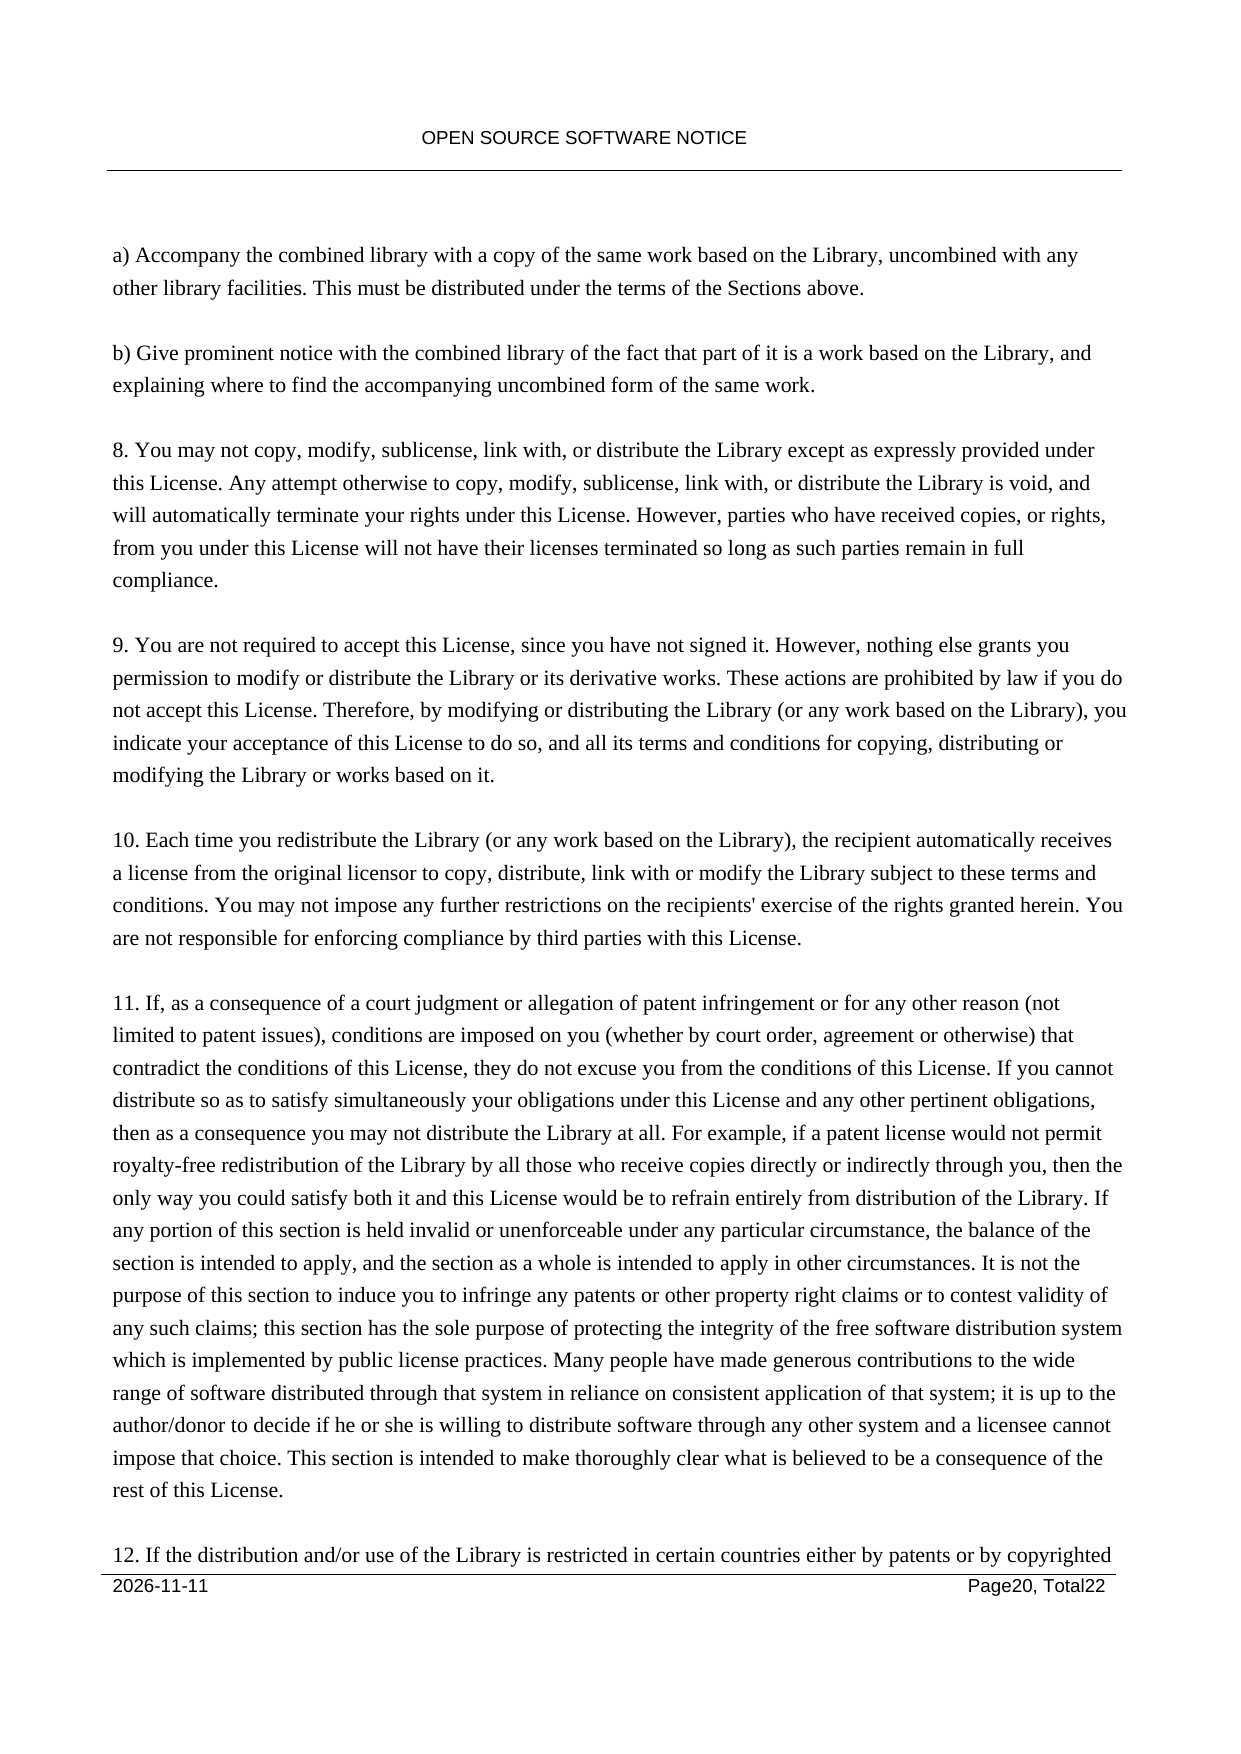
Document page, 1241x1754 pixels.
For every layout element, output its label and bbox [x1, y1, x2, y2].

text [112, 206, 1128, 1571]
